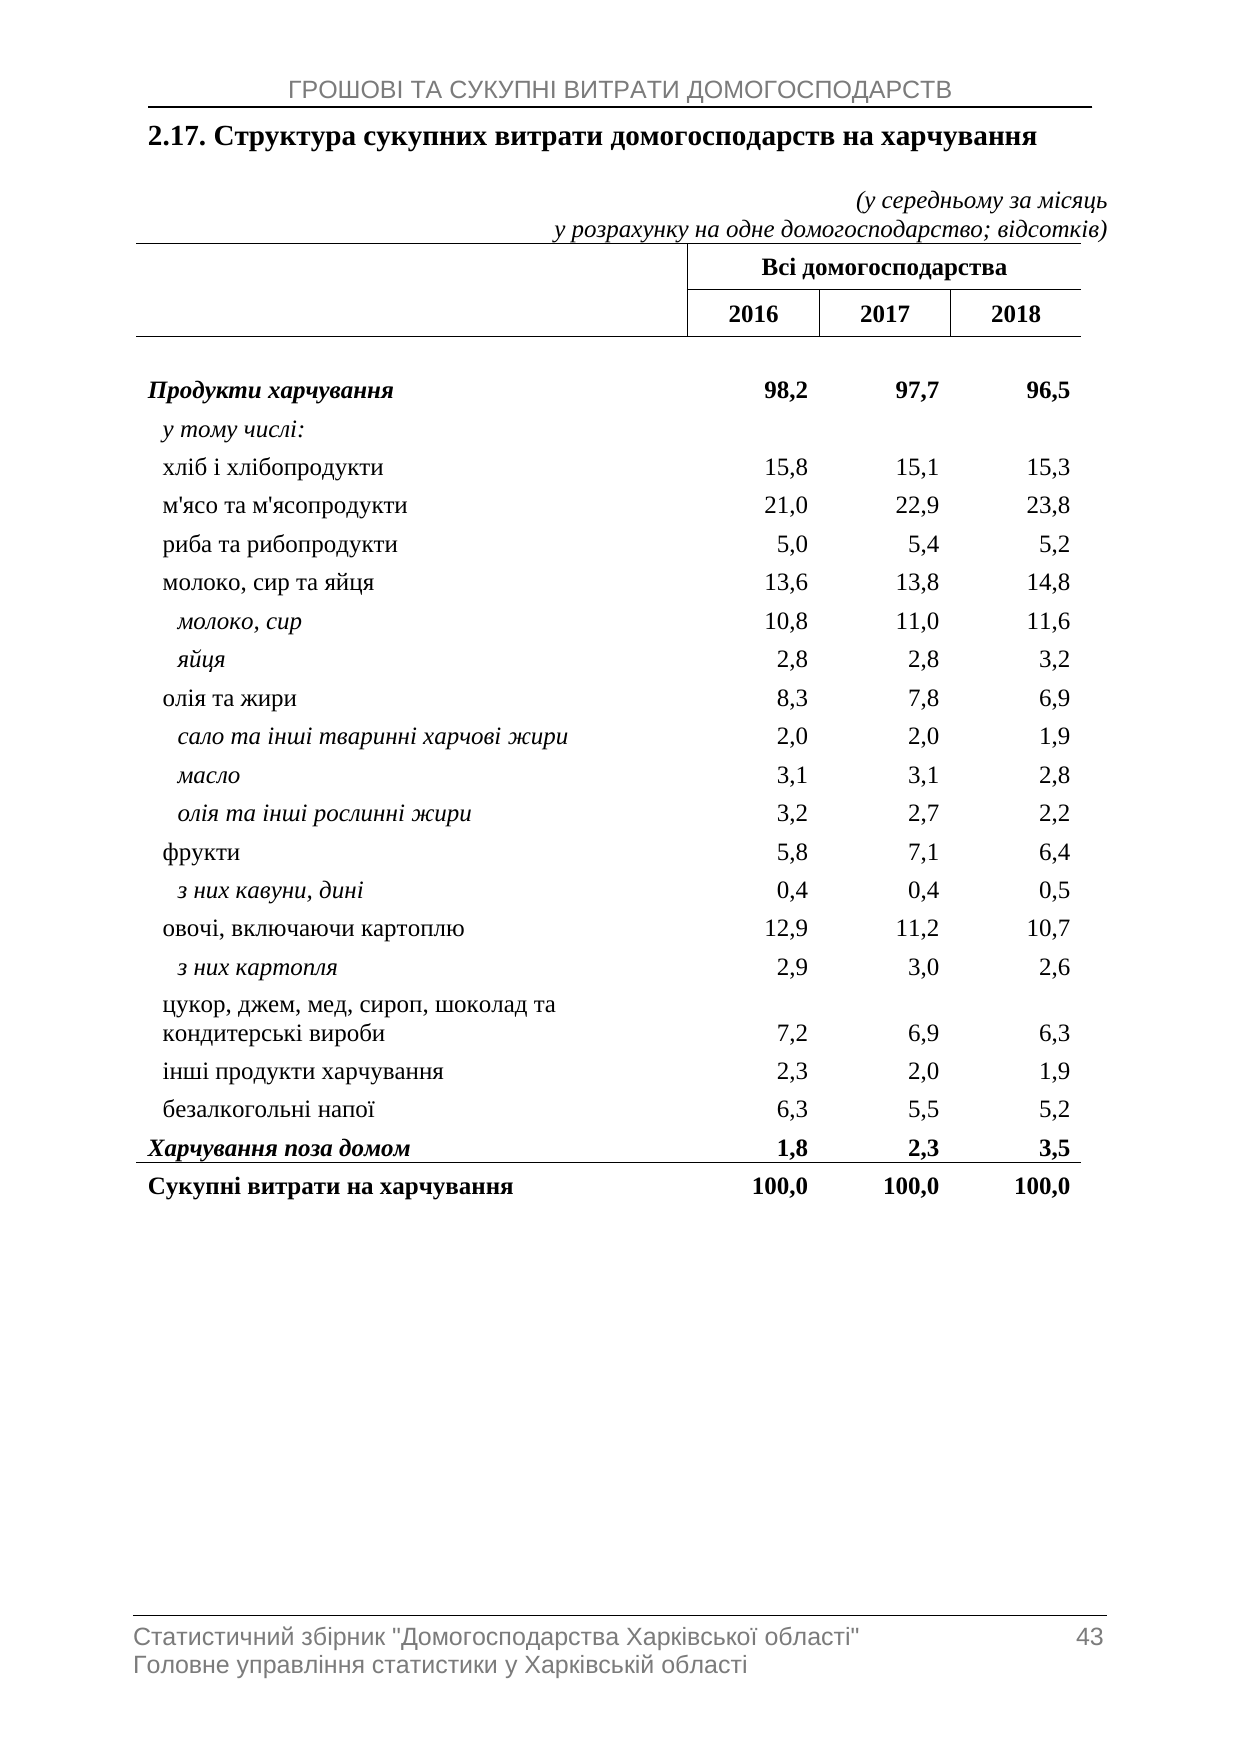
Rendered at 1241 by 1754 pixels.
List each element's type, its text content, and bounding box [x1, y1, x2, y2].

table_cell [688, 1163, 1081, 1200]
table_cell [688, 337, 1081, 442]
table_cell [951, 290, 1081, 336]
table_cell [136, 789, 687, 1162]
text 2.17. Структура сукупних витрати домогосподарств на харчування [148, 118, 1092, 152]
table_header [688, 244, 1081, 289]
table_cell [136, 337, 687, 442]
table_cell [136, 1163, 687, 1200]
text у розрахунку на одне домогосподарство; відсотків) [148, 214, 1107, 243]
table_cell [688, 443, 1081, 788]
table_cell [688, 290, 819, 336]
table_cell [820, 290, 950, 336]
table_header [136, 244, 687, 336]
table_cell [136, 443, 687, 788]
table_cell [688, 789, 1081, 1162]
text (у середньому за місяць [148, 185, 1107, 214]
